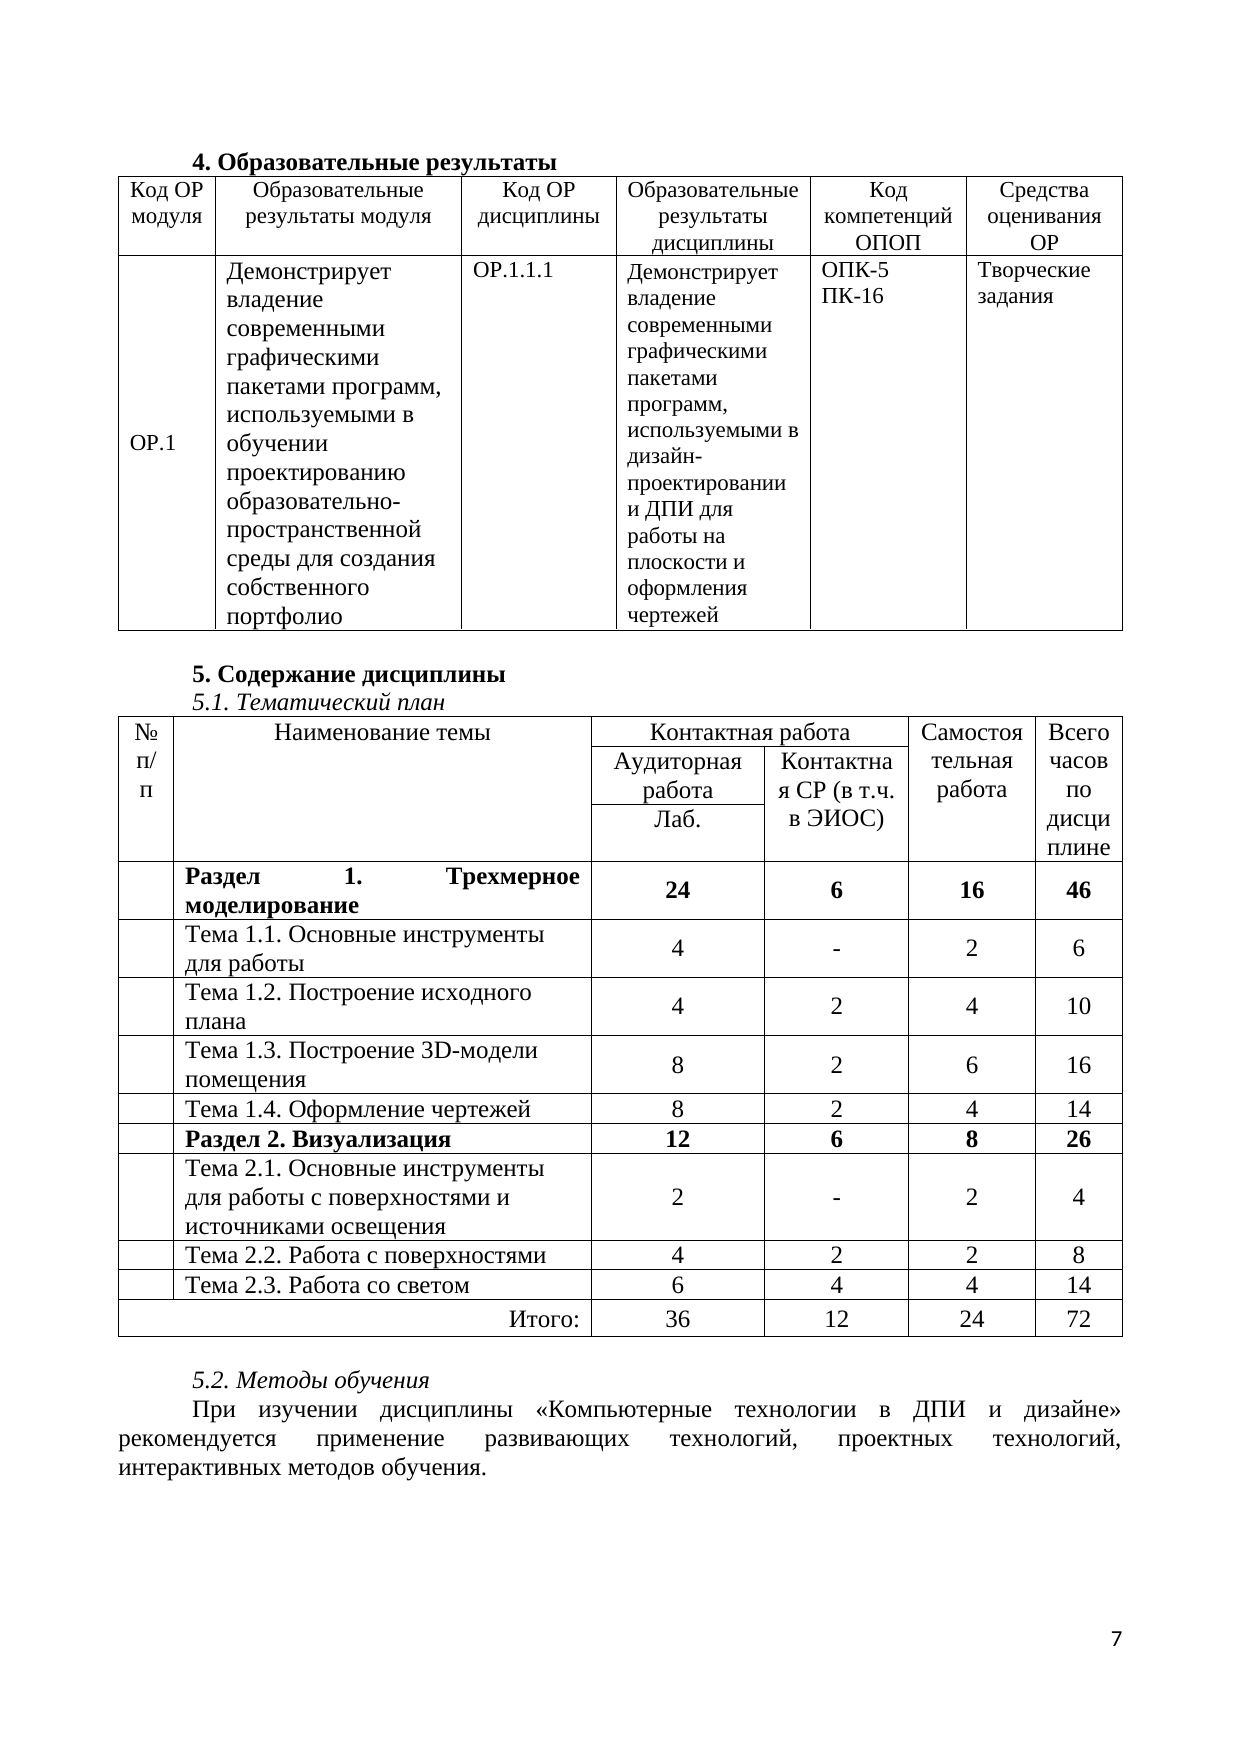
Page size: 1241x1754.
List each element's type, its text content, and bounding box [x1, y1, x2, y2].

table_cell Тема 1.2. Построение исходного плана [174, 978, 591, 1034]
table_cell 6 [592, 1270, 764, 1299]
table_cell 10 [1036, 978, 1122, 1034]
table_cell 2 [765, 1036, 908, 1093]
table_cell [119, 1094, 173, 1123]
table_cell [119, 1036, 173, 1093]
table_cell [119, 862, 173, 918]
table_cell [119, 1270, 173, 1299]
table_cell 26 [1036, 1124, 1122, 1153]
table_cell Итого: [119, 1300, 591, 1336]
table_cell Демонстрирует владение современными графическими пакетами программ, используемыми в дизайн-проектировании и ДПИ для работы на плоскости и оформления чертежей [617, 256, 810, 629]
table_cell - [765, 920, 908, 977]
table_header Код компетенций ОПОП [811, 177, 966, 255]
table_cell 2 [909, 920, 1035, 977]
table_cell Лаб. [592, 805, 764, 861]
table_cell 8 [592, 1036, 764, 1093]
table_cell ОПК-5 ПК-16 [811, 256, 966, 629]
table_cell 14 [1036, 1270, 1122, 1299]
table_cell 4 [909, 1094, 1035, 1123]
table_cell ОР.1 [119, 256, 215, 629]
table_cell 4 [1036, 1154, 1122, 1239]
table_cell 6 [909, 1036, 1035, 1093]
table_cell 2 [765, 1094, 908, 1123]
table_cell 2 [909, 1241, 1035, 1269]
table_cell Тема 2.3. Работа со светом [174, 1270, 591, 1299]
text 5. Содержание дисциплины [118, 659, 1122, 687]
table_cell Раздел 1. Трехмерное моделирование [174, 862, 591, 918]
table_cell 6 [765, 1124, 908, 1153]
table_cell 72 [1036, 1300, 1122, 1336]
table_cell [119, 1124, 173, 1153]
table_cell Раздел 2. Визуализация [174, 1124, 591, 1153]
table_cell [119, 1241, 173, 1269]
table_header Контактная работа [592, 717, 908, 746]
table_cell 8 [909, 1124, 1035, 1153]
table_cell 12 [765, 1300, 908, 1336]
table_cell Демонстрирует владение современными графическими пакетами программ, используемыми в обучении проектированию образовательно-пространственной среды для создания собственного портфолио [216, 256, 461, 629]
table_cell 4 [909, 1270, 1035, 1299]
table_cell 14 [1036, 1094, 1122, 1123]
table_cell 2 [765, 1241, 908, 1269]
table_cell - [765, 1154, 908, 1239]
table_cell 24 [909, 1300, 1035, 1336]
table_header Наименование темы [174, 717, 591, 861]
table_cell Тема 2.1. Основные инструменты для работы с поверхностями и источниками освещения [174, 1154, 591, 1239]
text 5.2. Методы обучения [118, 1366, 1122, 1394]
table_cell 2 [592, 1154, 764, 1239]
table_cell Тема 1.3. Построение 3D-модели помещения [174, 1036, 591, 1093]
table_cell 2 [909, 1154, 1035, 1239]
table_cell 12 [592, 1124, 764, 1153]
table_cell 36 [592, 1300, 764, 1336]
table_cell Творческие задания [967, 256, 1122, 629]
table_cell Аудиторная работа [592, 747, 764, 803]
table_cell 16 [909, 862, 1035, 918]
table_cell Тема 1.1. Основные инструменты для работы [174, 920, 591, 977]
table_header Самостоятельная работа [909, 717, 1035, 861]
table_cell 16 [1036, 1036, 1122, 1093]
table_cell 4 [765, 1270, 908, 1299]
table_cell [119, 978, 173, 1034]
table_header Код ОР модуля [119, 177, 215, 255]
table_cell 8 [592, 1094, 764, 1123]
text 4. Образовательные результаты [118, 147, 1122, 176]
table_header Всего часов по дисциплине [1036, 717, 1122, 861]
table_cell Контактная СР (в т.ч. в ЭИОС) [765, 747, 908, 861]
table_header Средства оценивания ОР [967, 177, 1122, 255]
table_cell Тема 2.2. Работа с поверхностями [174, 1241, 591, 1269]
table_header № п/п [119, 717, 173, 861]
table_cell 24 [592, 862, 764, 918]
table_cell 4 [592, 978, 764, 1034]
table_cell 6 [1036, 920, 1122, 977]
text При изучении дисциплины «Компьютерные технологии в ДПИ и дизайне» рекомендуется применение развивающих технологий, проектных технологий, интерактивных методов обучения. [118, 1394, 1122, 1481]
table_header Образовательные результаты дисциплины [617, 177, 810, 255]
table_cell [119, 920, 173, 977]
text 5.1. Тематический план [118, 687, 1122, 716]
table_cell 4 [909, 978, 1035, 1034]
table_cell 4 [592, 920, 764, 977]
table_cell 8 [1036, 1241, 1122, 1269]
table_cell Тема 1.4. Оформление чертежей [174, 1094, 591, 1123]
table_cell 46 [1036, 862, 1122, 918]
table_cell 6 [765, 862, 908, 918]
table_cell ОР.1.1.1 [462, 256, 616, 629]
table_header Код ОР дисциплины [462, 177, 616, 255]
table_header Образовательные результаты модуля [216, 177, 461, 255]
table_cell [119, 1154, 173, 1239]
table_cell 2 [765, 978, 908, 1034]
table_cell 4 [592, 1241, 764, 1269]
